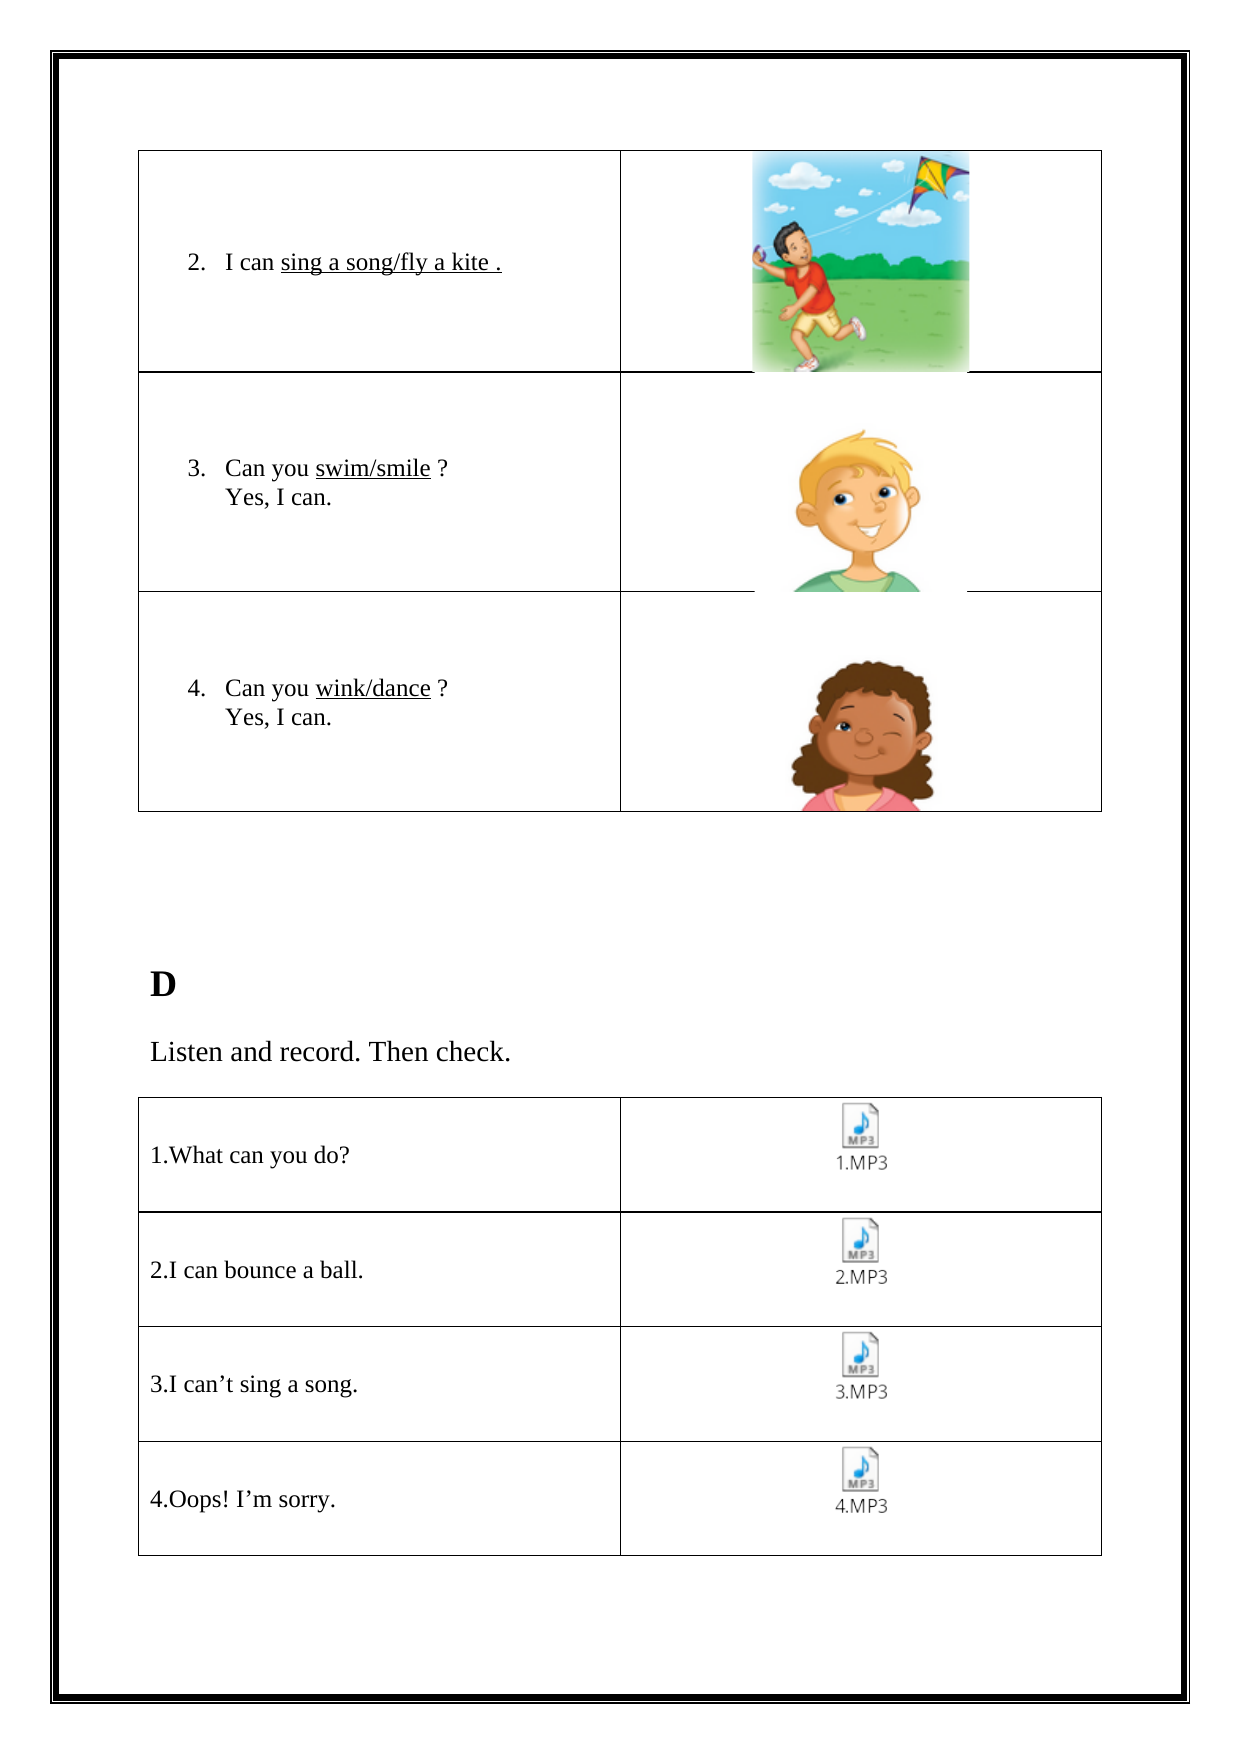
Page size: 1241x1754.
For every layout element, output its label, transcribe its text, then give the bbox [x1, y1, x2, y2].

table_cell [971, 592, 1101, 811]
table_cell [621, 1442, 1101, 1555]
table_cell Can you wink/dance ? Yes, I can. [139, 592, 620, 811]
text Listen and record. Then check. [150, 1034, 1090, 1068]
table_header [621, 1098, 1101, 1211]
table_cell I can sing a song/fly a kite . [139, 151, 620, 371]
table_cell 3.I can’t sing a song. [139, 1327, 620, 1441]
table_cell [621, 592, 751, 811]
table_cell 4.Oops! I’m sorry. [139, 1442, 620, 1555]
table_cell [621, 151, 752, 371]
picture [751, 151, 971, 811]
text D [150, 962, 1090, 1005]
table_cell [970, 151, 1101, 371]
table_header 1.What can you do? [139, 1098, 620, 1211]
table_cell 2.I can bounce a ball. [139, 1213, 620, 1326]
table_cell Can you swim/smile ? Yes, I can. [139, 373, 620, 591]
table_cell [621, 1213, 1101, 1326]
table_cell [621, 1327, 1101, 1441]
table_cell [621, 373, 754, 591]
table_cell [968, 373, 1101, 591]
